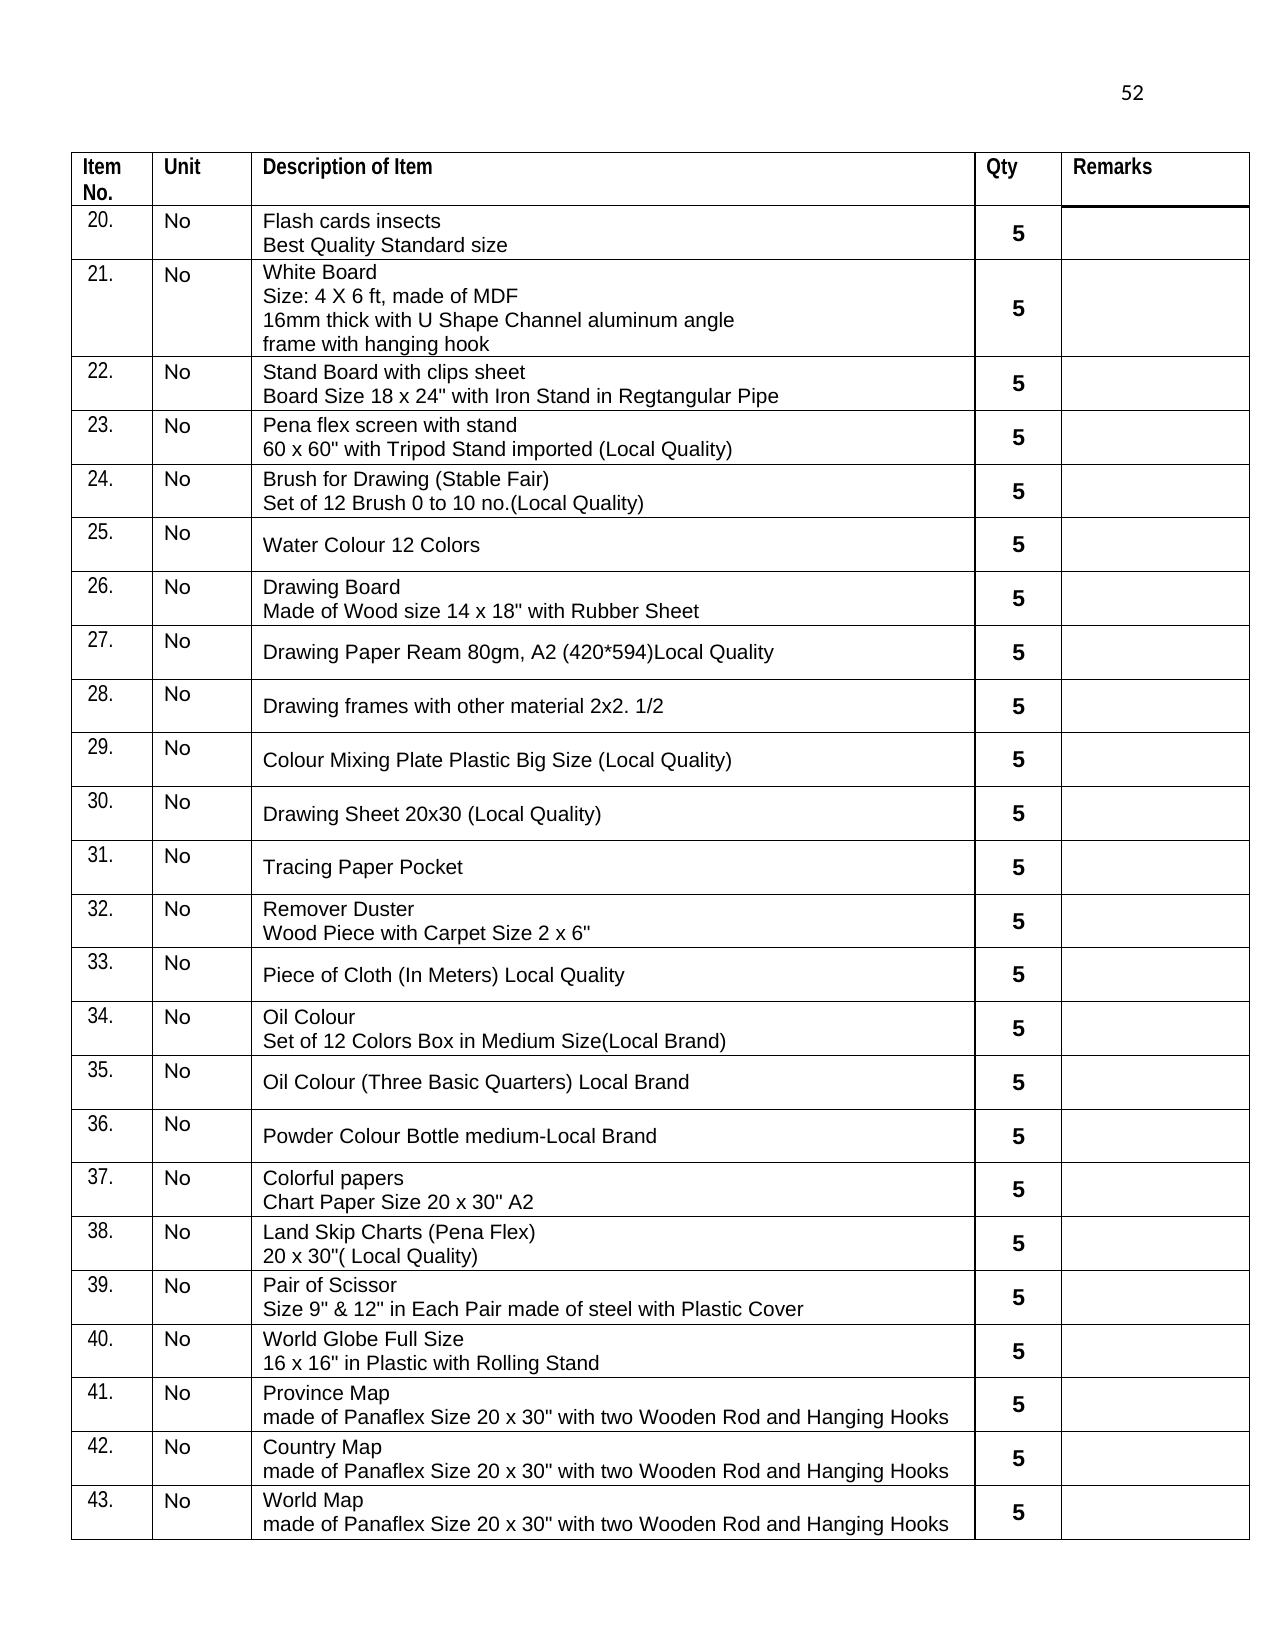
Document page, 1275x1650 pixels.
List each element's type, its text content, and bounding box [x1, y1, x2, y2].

table_cell World Map made of Panaflex Size 20 x 30" with two Wooden Rod and Hanging Hooks [252, 1486, 974, 1538]
table_cell No [153, 841, 251, 893]
table_cell No [153, 787, 251, 840]
table_cell [72, 572, 152, 625]
table_cell [1062, 1002, 1249, 1055]
table_cell No [153, 680, 251, 732]
table_cell Colour Mixing Plate Plastic Big Size (Local Quality) [252, 733, 974, 786]
table_cell [1062, 465, 1249, 517]
table_cell [1062, 1486, 1249, 1538]
table_cell [72, 411, 152, 463]
table_cell 5 [976, 260, 1061, 356]
table_cell [1062, 1432, 1249, 1485]
table_cell 5 [976, 518, 1061, 571]
table_cell [1062, 1325, 1249, 1377]
table_cell [72, 518, 152, 571]
table_cell 5 [976, 787, 1061, 840]
table_cell [1062, 787, 1249, 840]
table_cell [1062, 680, 1249, 732]
table_cell [1062, 1217, 1249, 1270]
table_cell [72, 1486, 152, 1538]
table_cell Pena flex screen with stand 60 x 60" with Tripod Stand imported (Local Quality) [252, 411, 974, 463]
table_cell [1062, 841, 1249, 893]
table_cell [1062, 626, 1249, 678]
table_cell 5 [976, 357, 1061, 410]
table_cell No [153, 1325, 251, 1377]
table_cell No [153, 260, 251, 356]
table_cell [72, 1110, 152, 1162]
table_cell No [153, 1217, 251, 1270]
table_cell No [153, 1163, 251, 1216]
table_cell 5 [976, 1486, 1061, 1538]
table_cell [72, 1002, 152, 1055]
table_cell [72, 680, 152, 732]
table_cell No [153, 733, 251, 786]
table_header Qty [976, 153, 1061, 205]
table_cell [1062, 357, 1249, 410]
table_cell 5 [976, 1217, 1061, 1270]
table_cell No [153, 895, 251, 947]
table_cell Drawing frames with other material 2x2. 1/2 [252, 680, 974, 732]
table_cell [1062, 1056, 1249, 1108]
table_cell [72, 841, 152, 893]
table_cell [1062, 208, 1249, 259]
table_cell [1062, 733, 1249, 786]
table_cell 5 [976, 572, 1061, 625]
table_cell No [153, 1110, 251, 1162]
table_cell [1062, 518, 1249, 571]
table_cell [1062, 895, 1249, 947]
table_cell Tracing Paper Pocket [252, 841, 974, 893]
table_cell No [153, 206, 251, 259]
table_cell Pair of Scissor Size 9" & 12" in Each Pair made of steel with Plastic Cover [252, 1271, 974, 1323]
table_cell 5 [976, 733, 1061, 786]
table_header Remarks [1062, 153, 1249, 205]
table_cell No [153, 518, 251, 571]
table_cell No [153, 572, 251, 625]
table_cell No [153, 1271, 251, 1323]
table_cell [72, 1217, 152, 1270]
table_cell 5 [976, 1325, 1061, 1377]
table_cell 5 [976, 895, 1061, 947]
table_cell Country Map made of Panaflex Size 20 x 30" with two Wooden Rod and Hanging Hooks [252, 1432, 974, 1485]
table_cell 5 [976, 465, 1061, 517]
table_cell [1062, 411, 1249, 463]
table_cell Province Map made of Panaflex Size 20 x 30" with two Wooden Rod and Hanging Hooks [252, 1378, 974, 1431]
table_cell Drawing Board Made of Wood size 14 x 18" with Rubber Sheet [252, 572, 974, 625]
table_cell Piece of Cloth (In Meters) Local Quality [252, 948, 974, 1001]
table_cell [1062, 1271, 1249, 1323]
table_cell [1062, 1378, 1249, 1431]
table_cell No [153, 411, 251, 463]
table_cell [72, 1271, 152, 1323]
table_cell No [153, 1486, 251, 1538]
table_header Item No. [72, 153, 152, 205]
table_cell [72, 1432, 152, 1485]
table_cell No [153, 626, 251, 678]
table_cell [1062, 1110, 1249, 1162]
table_cell Drawing Paper Ream 80gm, A2 (420*594)Local Quality [252, 626, 974, 678]
table_cell No [153, 948, 251, 1001]
table_cell [72, 733, 152, 786]
table_cell [72, 1325, 152, 1377]
table_header Unit [153, 153, 251, 205]
table_cell [72, 787, 152, 840]
table_cell 5 [976, 206, 1061, 259]
table_cell 5 [976, 1163, 1061, 1216]
table_cell [1062, 948, 1249, 1001]
table_cell Oil Colour Set of 12 Colors Box in Medium Size(Local Brand) [252, 1002, 974, 1055]
table_cell Remover Duster Wood Piece with Carpet Size 2 x 6" [252, 895, 974, 947]
table_cell [72, 626, 152, 678]
table_cell [1062, 572, 1249, 625]
table_cell No [153, 357, 251, 410]
table_cell 5 [976, 1432, 1061, 1485]
table_cell Flash cards insects Best Quality Standard size [252, 206, 974, 259]
table_cell [1062, 260, 1249, 356]
table_cell 5 [976, 1271, 1061, 1323]
table_cell 5 [976, 841, 1061, 893]
table_cell No [153, 1056, 251, 1108]
table_cell [72, 1056, 152, 1108]
table_cell 5 [976, 1378, 1061, 1431]
table_cell [72, 1163, 152, 1216]
table_cell [1062, 1163, 1249, 1216]
table_cell [72, 948, 152, 1001]
table_cell [72, 206, 152, 259]
table_cell 5 [976, 680, 1061, 732]
table_cell 5 [976, 1110, 1061, 1162]
table_cell 5 [976, 948, 1061, 1001]
table_header Description of Item [252, 153, 974, 205]
table_cell Drawing Sheet 20x30 (Local Quality) [252, 787, 974, 840]
table_cell Powder Colour Bottle medium-Local Brand [252, 1110, 974, 1162]
table_cell [72, 1378, 152, 1431]
table_cell [72, 260, 152, 356]
table_cell World Globe Full Size 16 x 16" in Plastic with Rolling Stand [252, 1325, 974, 1377]
table_cell 5 [976, 1056, 1061, 1108]
table_cell Water Colour 12 Colors [252, 518, 974, 571]
table_cell Oil Colour (Three Basic Quarters) Local Brand [252, 1056, 974, 1108]
table_cell White Board Size: 4 X 6 ft, made of MDF 16mm thick with U Shape Channel aluminum angle frame with hanging hook [252, 260, 974, 356]
table_cell [72, 465, 152, 517]
table_cell No [153, 1002, 251, 1055]
table_cell 5 [976, 626, 1061, 678]
table_cell Land Skip Charts (Pena Flex) 20 x 30"( Local Quality) [252, 1217, 974, 1270]
table_cell 5 [976, 411, 1061, 463]
table_cell [72, 895, 152, 947]
table_cell [72, 357, 152, 410]
table_cell Brush for Drawing (Stable Fair) Set of 12 Brush 0 to 10 no.(Local Quality) [252, 465, 974, 517]
table_cell No [153, 465, 251, 517]
table_cell Colorful papers Chart Paper Size 20 x 30" A2 [252, 1163, 974, 1216]
table_cell No [153, 1432, 251, 1485]
table_cell 5 [976, 1002, 1061, 1055]
table_cell No [153, 1378, 251, 1431]
table_cell Stand Board with clips sheet Board Size 18 x 24" with Iron Stand in Regtangular Pipe [252, 357, 974, 410]
